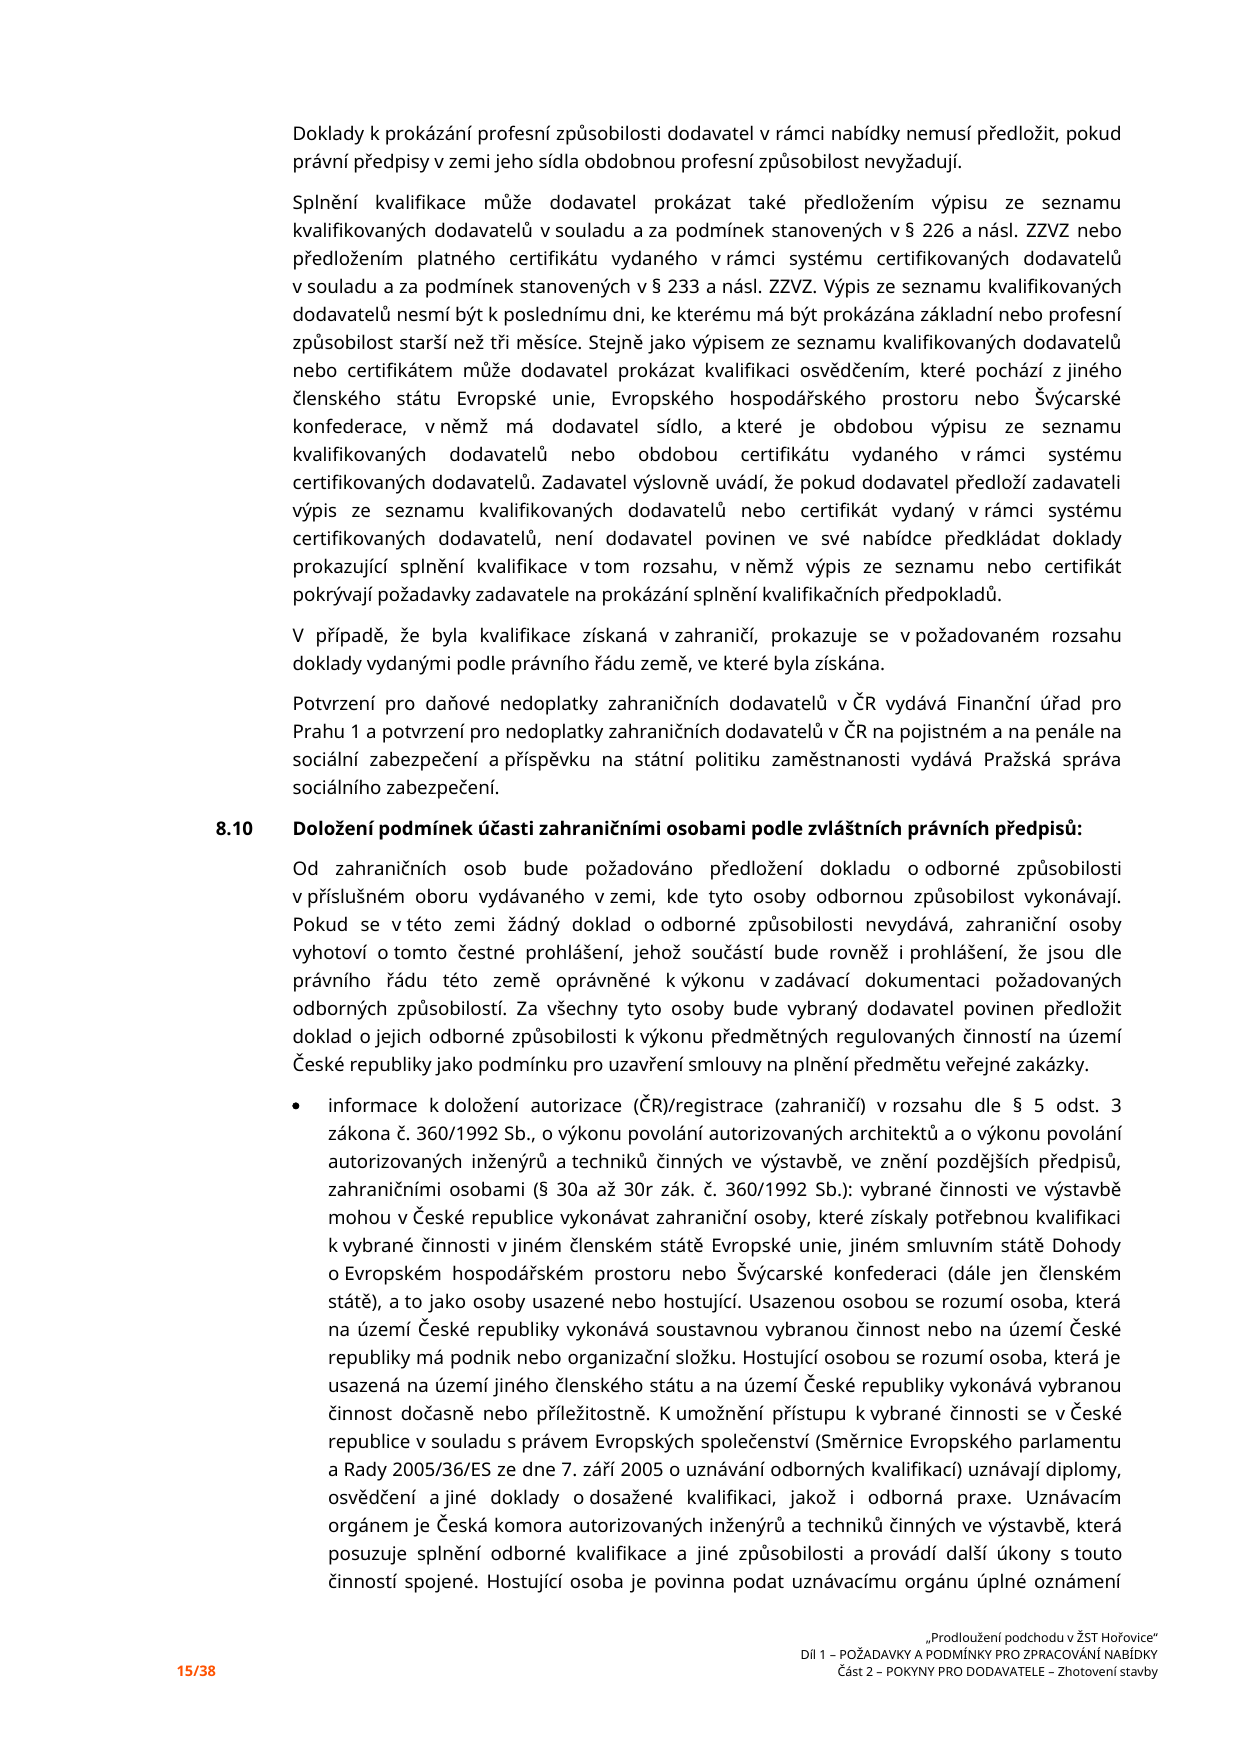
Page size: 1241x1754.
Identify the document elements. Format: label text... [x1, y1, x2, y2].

text Doložení podmínek účasti zahraničními osobami podle zvláštních právních předpisů: [216, 815, 1122, 841]
text Od zahraničních osob bude požadováno předložení dokladu o odborné způsobilosti v příslušném oboru vydávaného v zemi, kde tyto osoby odbornou způsobilost vykonávají. Pokud se v této zemi žádný doklad o odborné způsobilosti nevydává, zahraniční osoby vyhotoví o tomto čestné prohlášení, jehož součástí bude rovněž i prohlášení, že jsou dle právního řádu této země oprávněné k výkonu v zadávací dokumentaci požadovaných odborných způsobilostí. Za všechny tyto osoby bude vybraný dodavatel povinen předložit doklad o jejich odborné způsobilosti k výkonu předmětných regulovaných činností na území České republiky jako podmínku pro uzavření smlouvy na plnění předmětu veřejné zakázky. [292, 856, 1122, 1077]
text Potvrzení pro daňové nedoplatky zahraničních dodavatelů v ČR vydává Finanční úřad pro Prahu 1 a potvrzení pro nedoplatky zahraničních dodavatelů v ČR na pojistném a na penále na sociální zabezpečení a příspěvku na státní politiku zaměstnanosti vydává Pražská správa sociálního zabezpečení. [292, 691, 1122, 800]
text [292, 1092, 1122, 1594]
text V případě, že byla kvalifikace získaná v zahraničí, prokazuje se v požadovaném rozsahu doklady vydanými podle právního řádu země, ve které byla získána. [292, 622, 1122, 676]
text Doklady k prokázání profesní způsobilosti dodavatel v rámci nabídky nemusí předložit, pokud právní předpisy v zemi jeho sídla obdobnou profesní způsobilost nevyžadují. [292, 121, 1122, 174]
text Splnění kvalifikace může dodavatel prokázat také předložením výpisu ze seznamu kvalifikovaných dodavatelů v souladu a za podmínek stanovených v § 226 a násl. ZZVZ nebo předložením platného certifikátu vydaného v rámci systému certifikovaných dodavatelů v souladu a za podmínek stanovených v § 233 a násl. ZZVZ. Výpis ze seznamu kvalifikovaných dodavatelů nesmí být k poslednímu dni, ke kterému má být prokázána základní nebo profesní způsobilost starší než tři měsíce. Stejně jako výpisem ze seznamu kvalifikovaných dodavatelů nebo certifikátem může dodavatel prokázat kvalifikaci osvědčením, které pochází z jiného členského státu Evropské unie, Evropského hospodářského prostoru nebo Švýcarské konfederace, v němž má dodavatel sídlo, a které je obdobou výpisu ze seznamu kvalifikovaných dodavatelů nebo obdobou certifikátu vydaného v rámci systému certifikovaných dodavatelů. Zadavatel výslovně uvádí, že pokud dodavatel předloží zadavateli výpis ze seznamu kvalifikovaných dodavatelů nebo certifikát vydaný v rámci systému certifikovaných dodavatelů, není dodavatel povinen ve své nabídce předkládat doklady prokazující splnění kvalifikace v tom rozsahu, v němž výpis ze seznamu nebo certifikát pokrývají požadavky zadavatele na prokázání splnění kvalifikačních předpokladů. [292, 189, 1122, 607]
